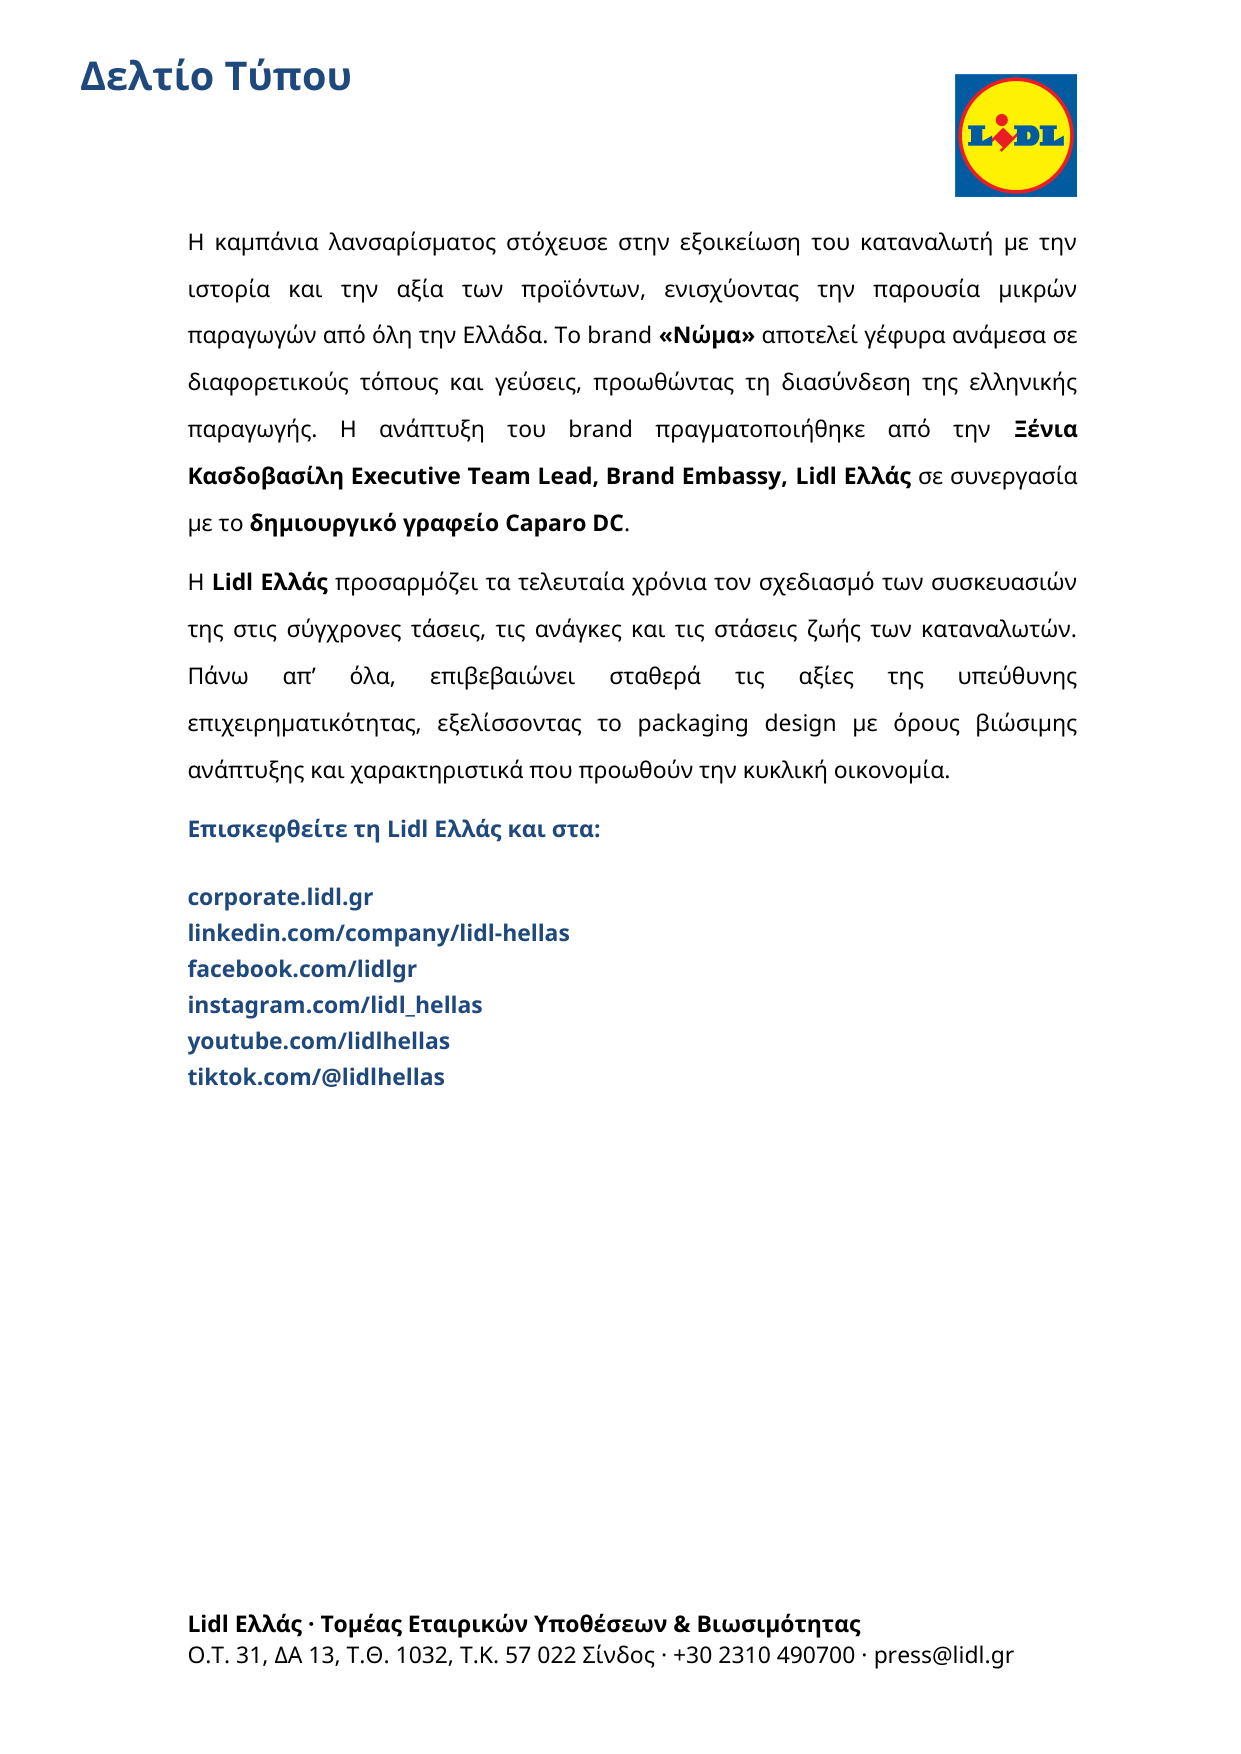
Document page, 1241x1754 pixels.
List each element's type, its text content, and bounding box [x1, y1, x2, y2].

text youtube.com/lidlhellas [187, 1025, 1078, 1056]
picture [954, 73, 1078, 198]
text Η Lidl Ελλάς προσαρμόζει τα τελευταία χρόνια τον σχεδιασμό των συσκευασιών της στις σύγχρονες τάσεις, τις ανάγκες και τις στάσεις ζωής των καταναλωτών. Πάνω απ’ όλα, επιβεβαιώνει σταθερά τις αξίες της υπεύθυνης επιχειρηματικότητας, εξελίσσοντας το packaging design με όρους βιώσιμης ανάπτυξης και χαρακτηριστικά που προωθούν την κυκλική οικονομία. [187, 566, 1078, 785]
text Επισκεφθείτε τη Lidl Ελλάς και στα: [187, 813, 1078, 844]
text linkedin.com/company/lidl-hellas [187, 917, 1078, 948]
text tiktok.com/@lidlhellas [187, 1061, 1078, 1092]
text instagram.com/lidl_hellas [187, 989, 1078, 1020]
text Η καμπάνια λανσαρίσματος στόχευσε στην εξοικείωση του καταναλωτή με την ιστορία και την αξία των προϊόντων, ενισχύοντας την παρουσία μικρών παραγωγών από όλη την Ελλάδα. Το brand «Νώμα» αποτελεί γέφυρα ανάμεσα σε διαφορετικούς τόπους και γεύσεις, προωθώντας τη διασύνδεση της ελληνικής παραγωγής. Η ανάπτυξη του brand πραγματοποιήθηκε από την Ξένια Κασδοβασίλη Executive Team Lead, Brand Embassy, Lidl Ελλάς σε συνεργασία με το δημιουργικό γραφείο Caparo DC. [187, 226, 1078, 538]
text facebook.com/lidlgr [187, 953, 1078, 984]
text corporate.lidl.gr [187, 881, 1078, 912]
